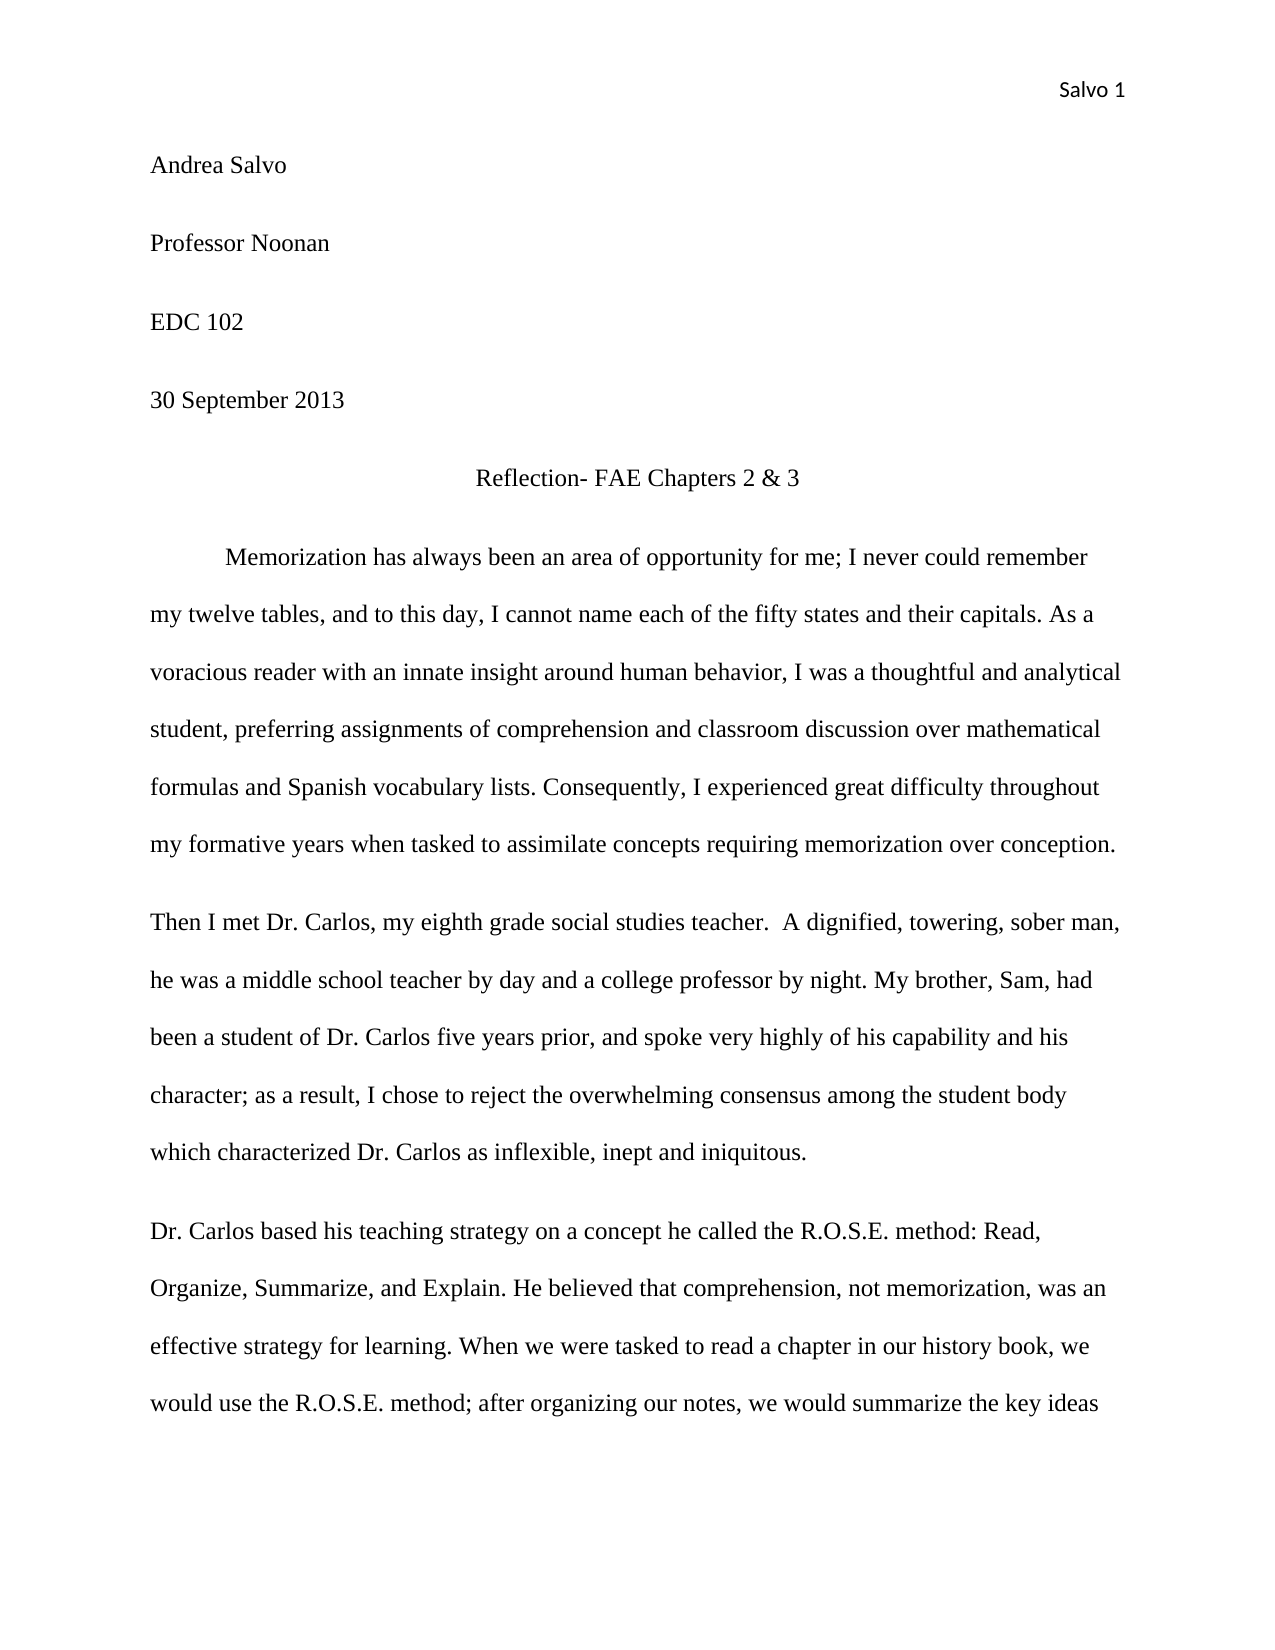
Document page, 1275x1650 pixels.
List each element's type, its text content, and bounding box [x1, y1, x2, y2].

text Andrea Salvo [150, 150, 1125, 179]
text Reflection- FAE Chapters 2 & 3 [150, 463, 1125, 492]
text Memorization has always been an area of opportunity for me; I never could remember my twelve tables, and to this day, I cannot name each of the fifty states and their capitals. As a voracious reader with an innate insight around human behavior, I was a thoughtful and analytical student, preferring assignments of comprehension and classroom discussion over mathematical formulas and Spanish vocabulary lists. Consequently, I experienced great difficulty throughout my formative years when tasked to assimilate concepts requiring memorization over conception. [150, 542, 1125, 858]
text Then I met Dr. Carlos, my eighth grade social studies teacher. A dignified, towering, sober man, he was a middle school teacher by day and a college professor by night. My brother, Sam, had been a student of Dr. Carlos five years prior, and spoke very highly of his capability and his character; as a result, I chose to reject the overwhelming consensus among the student body which characterized Dr. Carlos as inflexible, inept and iniquitous. [150, 907, 1125, 1166]
text Professor Noonan [150, 228, 1125, 257]
text EDC 102 [150, 307, 1125, 335]
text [150, 1216, 1125, 1417]
text 30 September 2013 [150, 385, 1125, 414]
